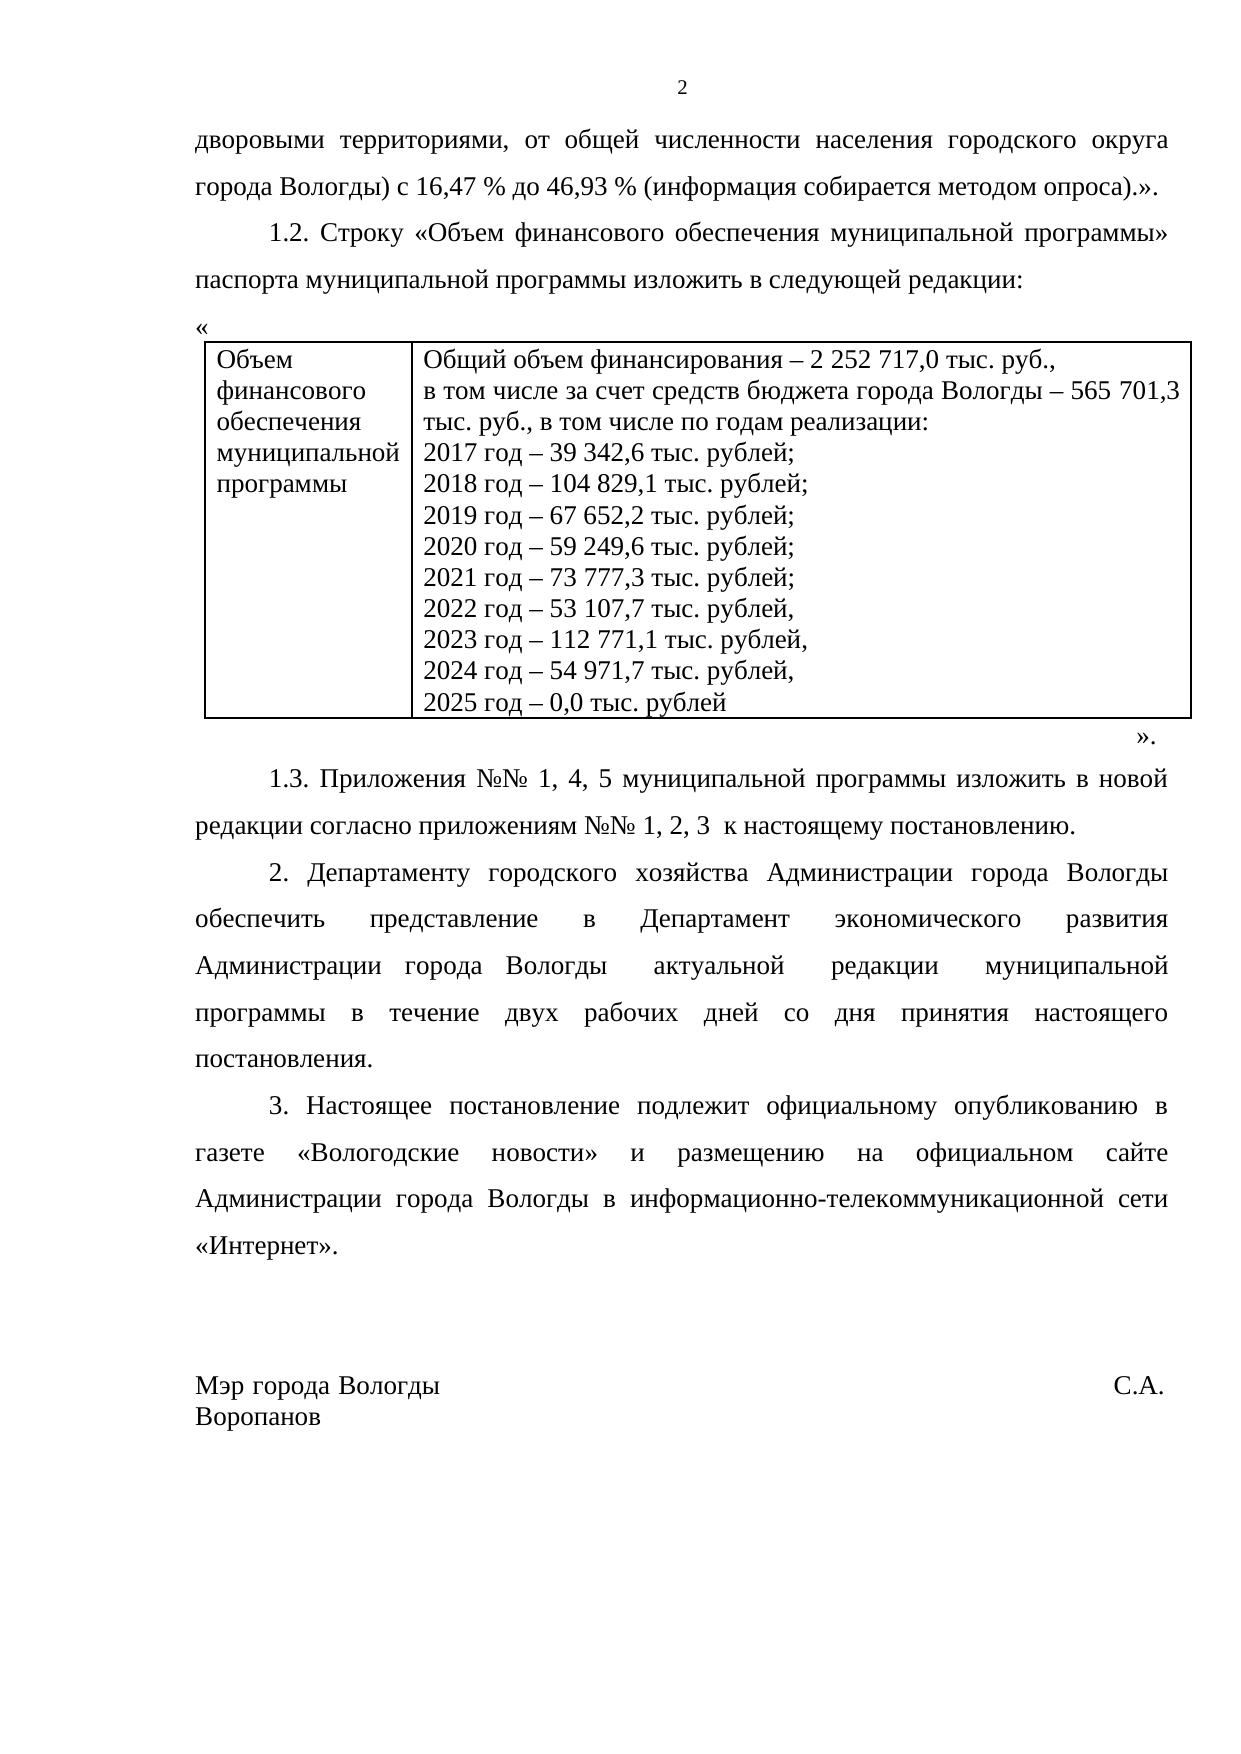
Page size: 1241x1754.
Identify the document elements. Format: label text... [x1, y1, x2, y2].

table_header Объем финансового обеспечения муниципальной программы [206, 343, 411, 717]
text 3. Настоящее постановление подлежит официальному опубликованию в газете «Вологодские новости» и размещению на официальном сайте Администрации города Вологды в информационно-телекоммуникационной сети «Интернет». [195, 1089, 1169, 1260]
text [195, 123, 1169, 201]
text 2. Департаменту городского хозяйства Администрации города Вологды обеспечить представление в Департамент экономического развития Администрации города Вологды актуальной редакции муниципальной программы в течение двух рабочих дней со дня принятия настоящего постановления. [195, 856, 1169, 1073]
text 1.2. Строку «Объем финансового обеспечения муниципальной программы» паспорта муниципальной программы изложить в следующей редакции: [195, 216, 1169, 294]
text « [195, 310, 1169, 341]
text Мэр города Вологды С.А. Воропанов [195, 1369, 1169, 1431]
table_header Общий объем финансирования – 2 252 717,0 тыс. руб., в том числе за счет средств бюджета города Вологды – 565 701,3 тыс. руб., в том числе по годам реализации: 2017 год – 39 342,6 тыс. рублей; 2018 год – 104 829,1 тыс. рублей; 2019 год – 67 652,2 тыс. рублей; 2020 год – 59 249,6 тыс. рублей; 2021 год – 73 777,3 тыс. рублей; 2022 год – 53 107,7 тыс. рублей, 2023 год – 112 771,1 тыс. рублей, 2024 год – 54 971,7 тыс. рублей, 2025 год – 0,0 тыс. рублей [413, 343, 1190, 717]
text ». [195, 719, 1169, 750]
text 1.3. Приложения №№ 1, 4, 5 муниципальной программы изложить в новой редакции согласно приложениям №№ 1, 2, 3 к настоящему постановлению. [195, 762, 1169, 840]
